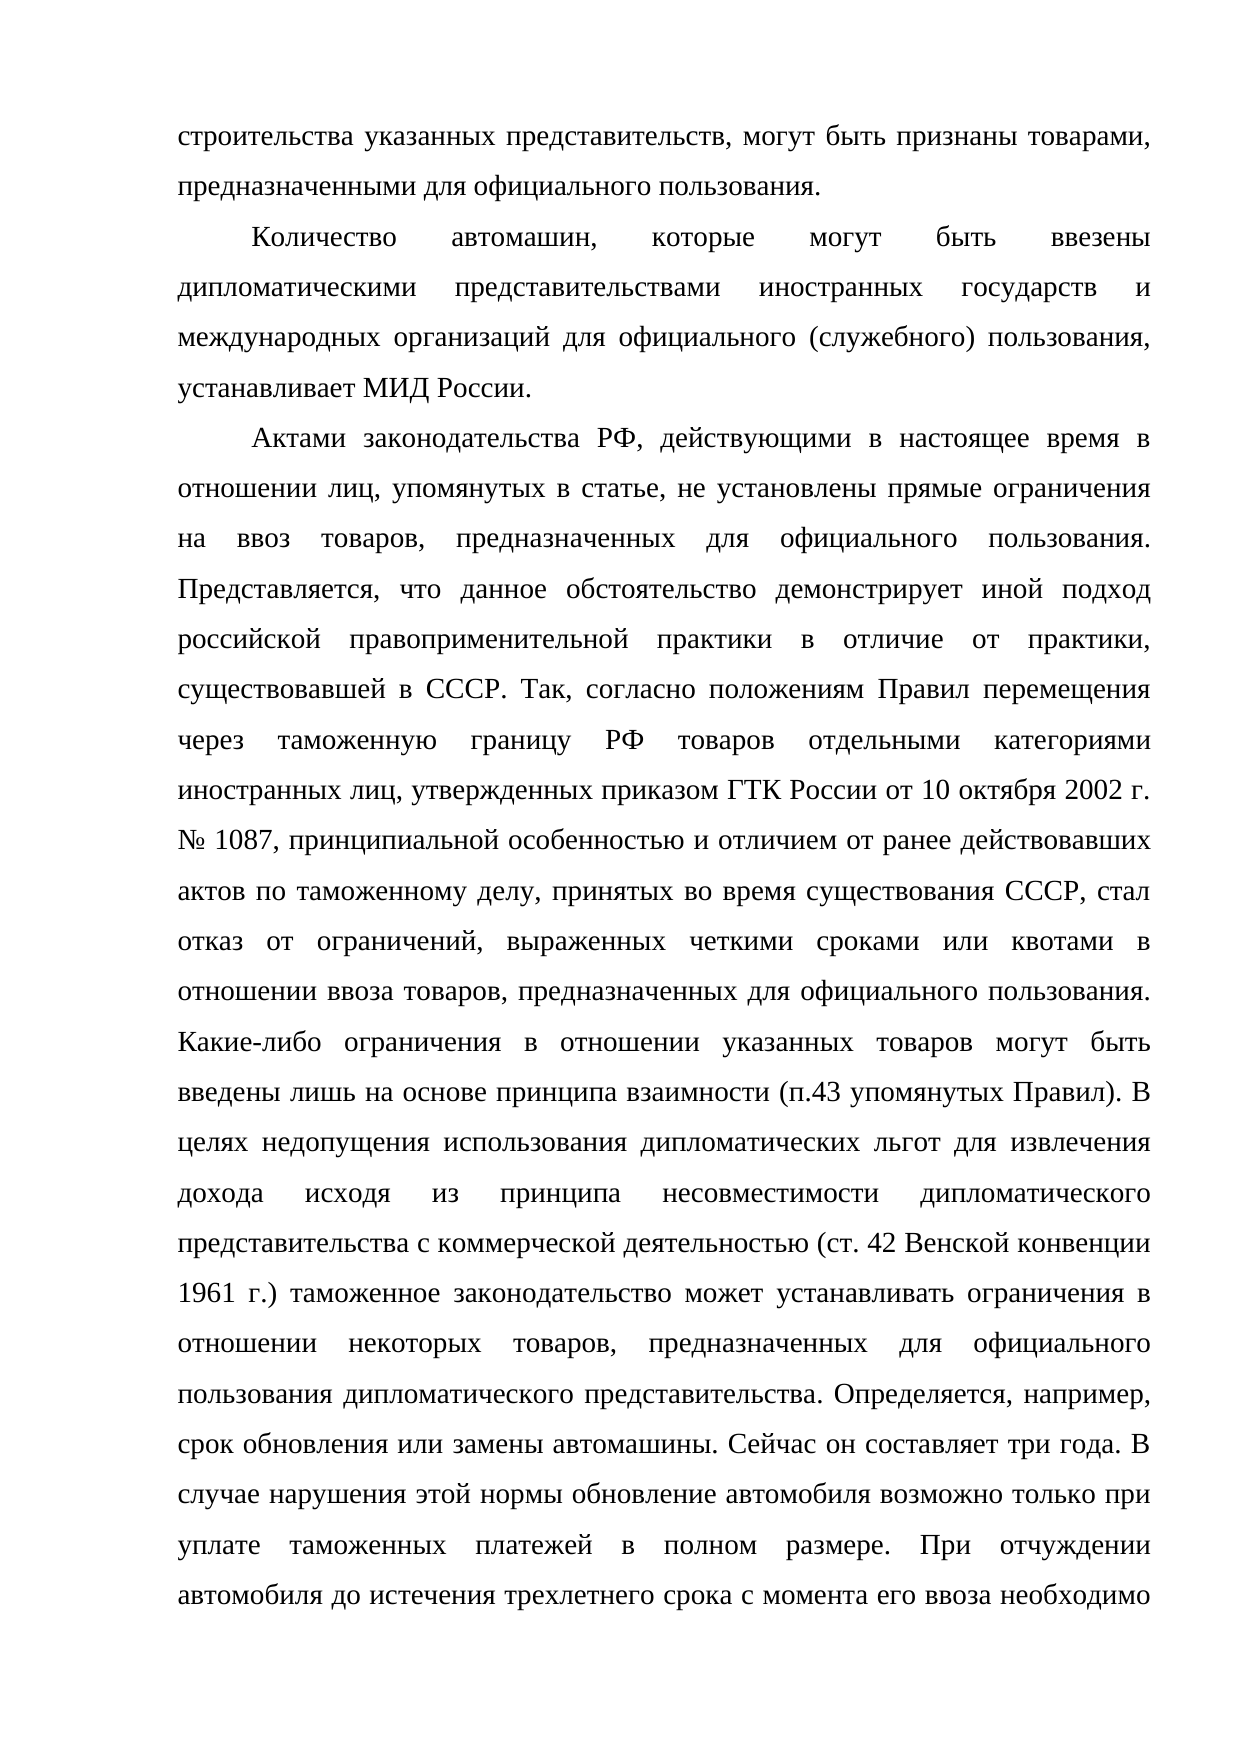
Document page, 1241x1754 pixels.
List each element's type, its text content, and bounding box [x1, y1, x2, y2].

text Количество автомашин, которые могут быть ввезены дипломатическими представительствами иностранных государств и международных организаций для официального (служебного) пользования, устанавливает МИД России. [177, 219, 1152, 403]
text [177, 118, 1152, 202]
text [177, 420, 1152, 1611]
